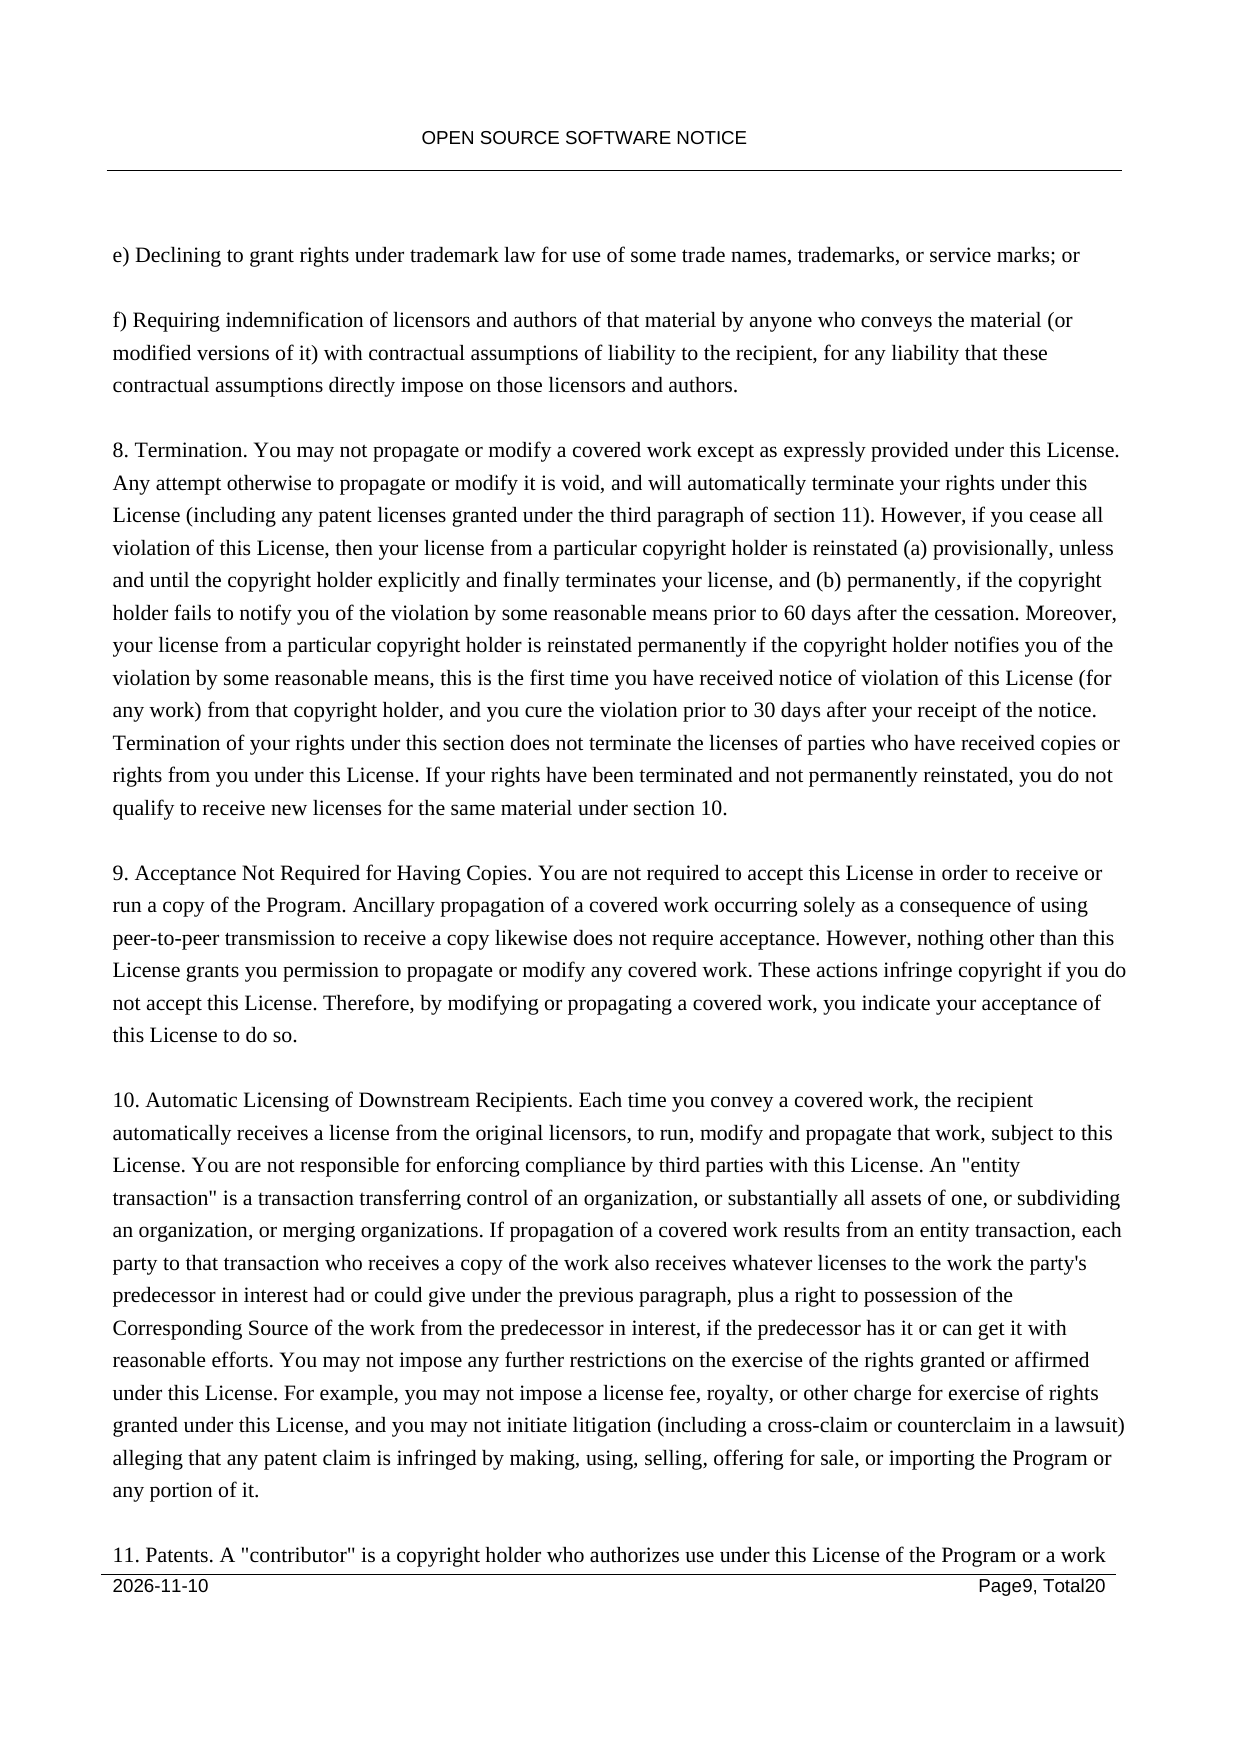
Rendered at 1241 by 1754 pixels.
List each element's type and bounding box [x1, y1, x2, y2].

text [112, 206, 1128, 1571]
